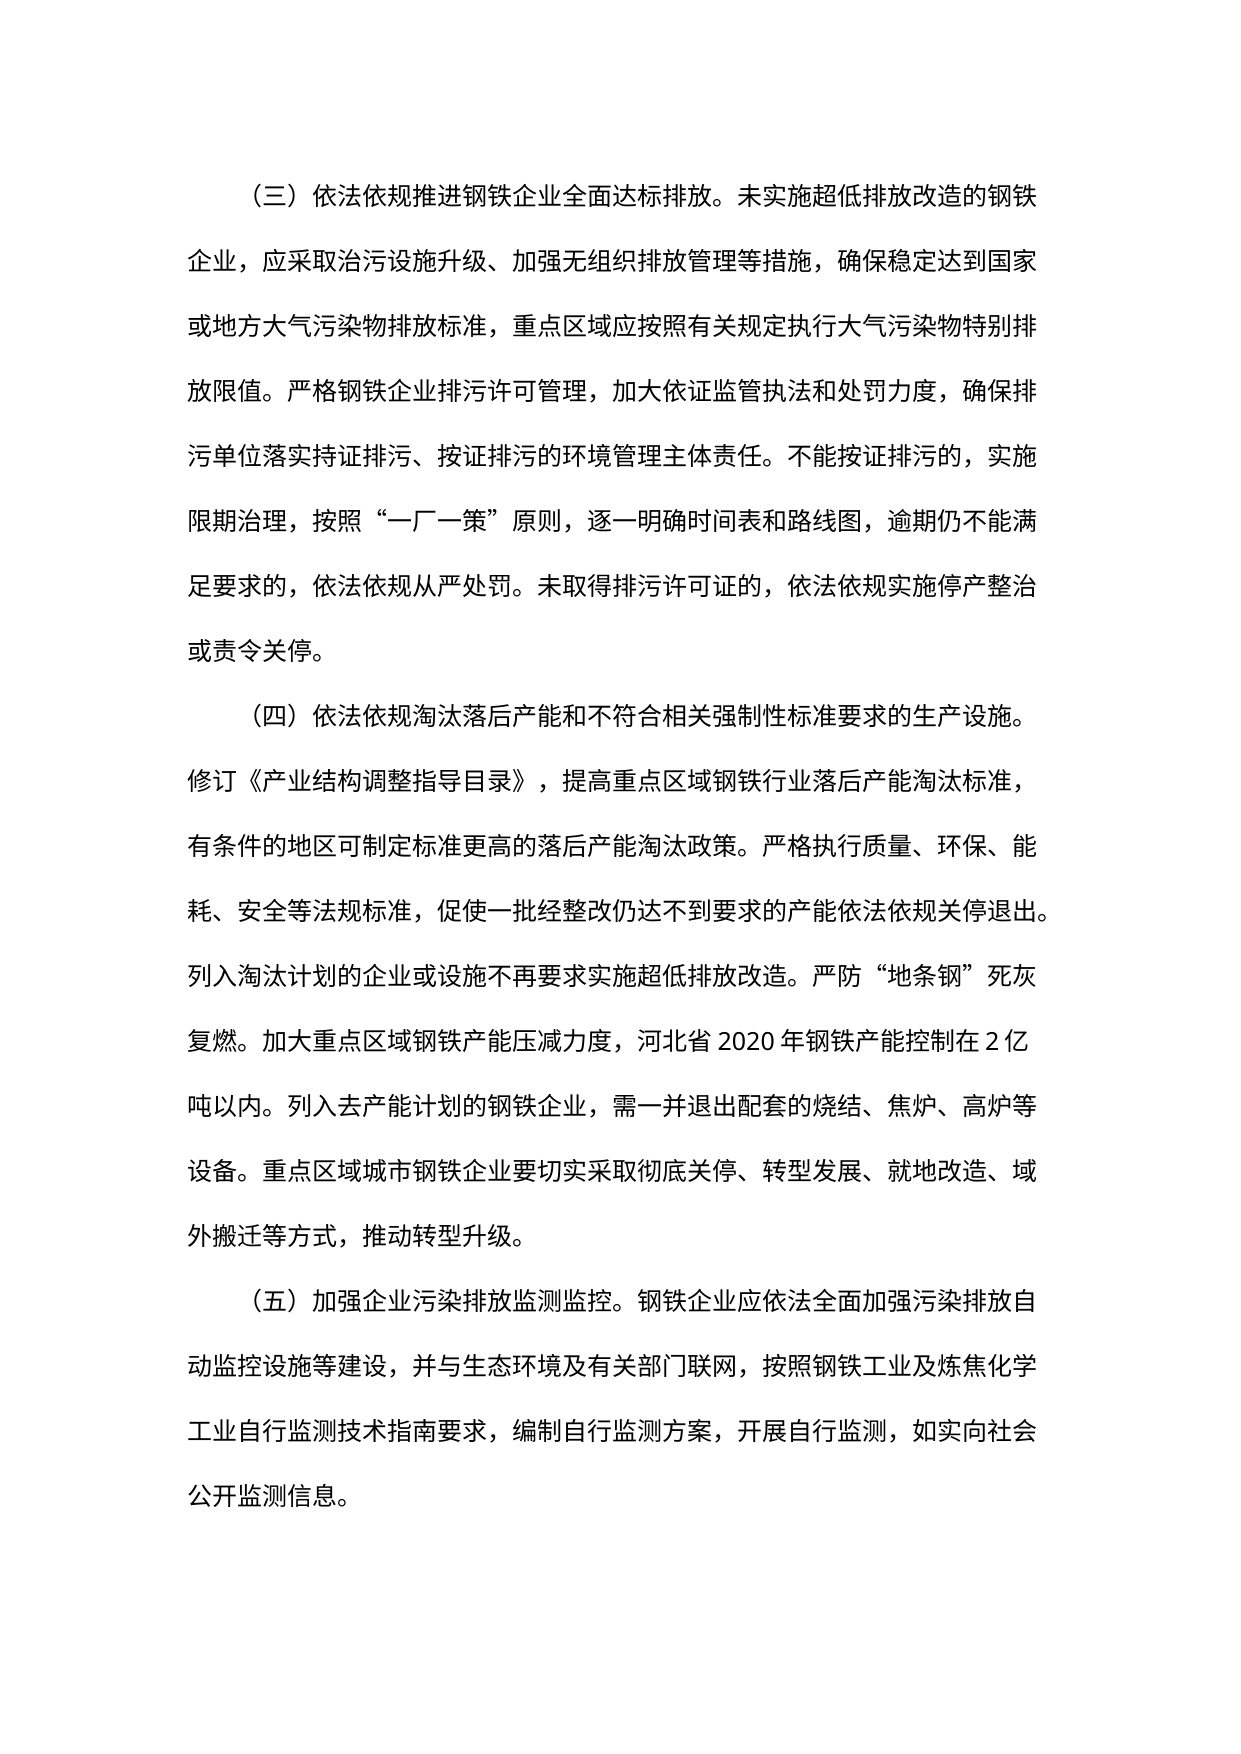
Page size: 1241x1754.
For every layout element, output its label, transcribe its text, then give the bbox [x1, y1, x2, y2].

text （三）依法依规推进钢铁企业全面达标排放。未实施超低排放改造的钢铁企业，应采取治污设施升级、加强无组织排放管理等措施，确保稳定达到国家或地方大气污染物排放标准，重点区域应按照有关规定执行大气污染物特别排放限值。严格钢铁企业排污许可管理，加大依证监管执法和处罚力度，确保排污单位落实持证排污、按证排污的环境管理主体责任。不能按证排污的，实施限期治理，按照“一厂一策”原则，逐一明确时间表和路线图，逾期仍不能满足要求的，依法依规从严处罚。未取得排污许可证的，依法依规实施停产整治或责令关停。 [187, 162, 1053, 682]
text （四）依法依规淘汰落后产能和不符合相关强制性标准要求的生产设施。修订《产业结构调整指导目录》，提高重点区域钢铁行业落后产能淘汰标准，有条件的地区可制定标准更高的落后产能淘汰政策。严格执行质量、环保、能耗、安全等法规标准，促使一批经整改仍达不到要求的产能依法依规关停退出。列入淘汰计划的企业或设施不再要求实施超低排放改造。严防“地条钢”死灰复燃。加大重点区域钢铁产能压减力度，河北省2020年钢铁产能控制在2亿吨以内。列入去产能计划的钢铁企业，需一并退出配套的烧结、焦炉、高炉等设备。重点区域城市钢铁企业要切实采取彻底关停、转型发展、就地改造、域外搬迁等方式，推动转型升级。 [187, 682, 1053, 1267]
text （五）加强企业污染排放监测监控。钢铁企业应依法全面加强污染排放自动监控设施等建设，并与生态环境及有关部门联网，按照钢铁工业及炼焦化学工业自行监测技术指南要求，编制自行监测方案，开展自行监测，如实向社会公开监测信息。 [187, 1267, 1053, 1527]
